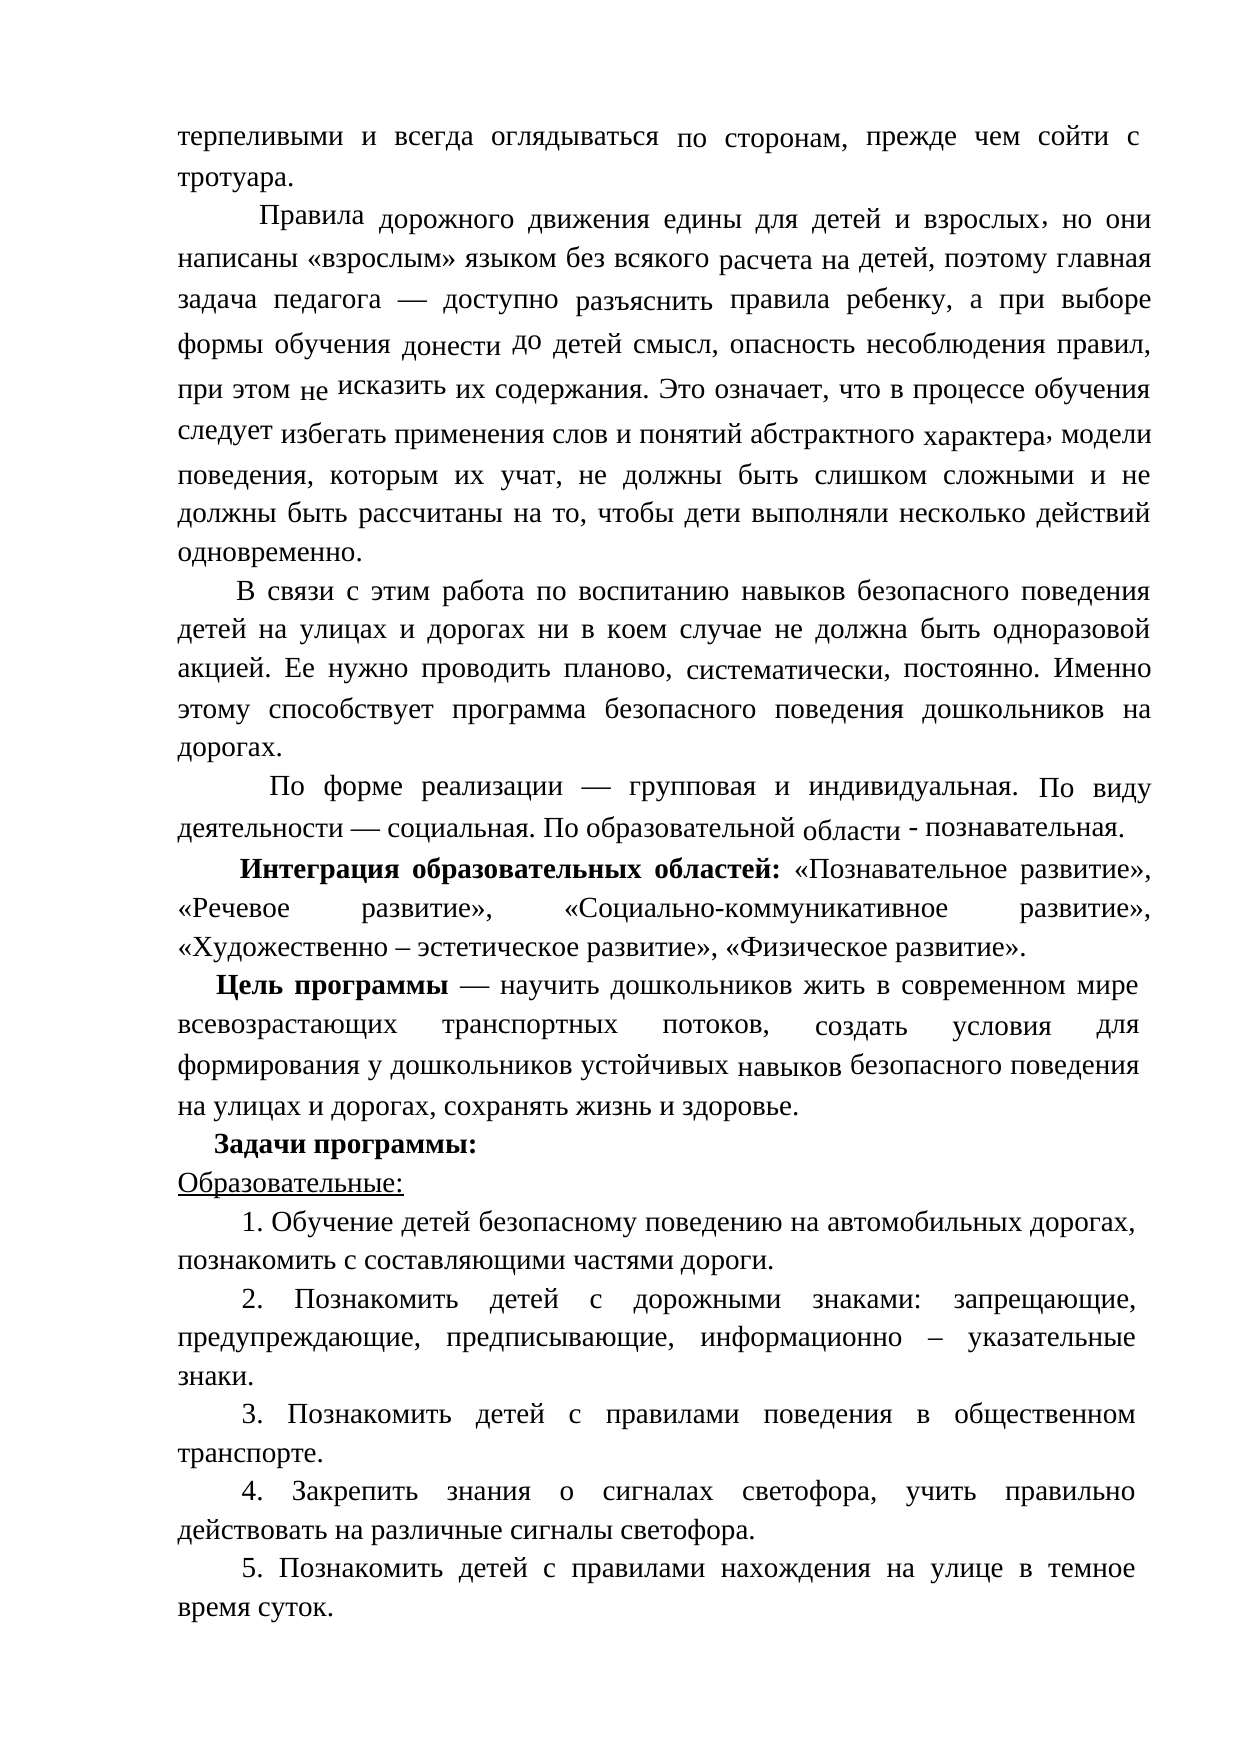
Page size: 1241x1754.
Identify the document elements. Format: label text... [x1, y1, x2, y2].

text Интеграция образовательных областей: «Познавательное развитие», «Речевое развитие», «Социально-коммуникативное развитие», «Художественно – эстетическое развитие», «Физическое развитие». [177, 852, 1152, 962]
text По форме реализации — групповая и индивидуальная. По виду деятельности — социальная. По образовательной области - познавательная. [177, 768, 1152, 846]
text Образовательные: [177, 1165, 1152, 1199]
text Правила дорожного движения едины для детей и взрослых, но они написаны «взрослым» языком без всякого расчета на детей, поэтому главная задача педагога — доступно разъяснить правила ребенку, а при выборе формы обучения донести до детей смысл, опасность несоблюдения правил, при этом не исказить их содержания. Это означает, что в процессе обучения следует избегать применения слов и понятий абстрактного характера, модели поведения, которым их учат, не должны быть слишком сложными и не должны быть рассчитаны на то, чтобы дети выполняли несколько действий одновременно. [177, 197, 1152, 568]
text 1. Обучение детей безопасному поведению на автомобильных дорогах, познакомить с составляющими частями дороги. [177, 1204, 1136, 1276]
text 2. Познакомить детей с дорожными знаками: запрещающие, предупреждающие, предписывающие, информационно – указательные знаки. [177, 1281, 1136, 1391]
text 3. Познакомить детей с правилами поведения в общественном транспорте. [177, 1396, 1136, 1468]
text В связи с этим работа по воспитанию навыков безопасного поведения детей на улицах и дорогах ни в коем случае не должна быть одноразовой акцией. Ее нужно проводить планово, систематически, постоянно. Именно этому способствует программа безопасного поведения дошкольников на дорогах. [177, 573, 1152, 763]
text Задачи программы: [177, 1127, 1152, 1160]
text 4. Закрепить знания о сигналах светофора, учить правильно действовать на различные сигналы светофора. [177, 1473, 1136, 1546]
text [177, 118, 1140, 192]
text 5. Познакомить детей с правилами нахождения на улице в темное время суток. [177, 1551, 1136, 1623]
text Цель программы — научить дошкольников жить в современном мире всевозрастающих транспортных потоков, создать условия для формирования у дошкольников устойчивых навыков безопасного поведения на улицах и дорогах, сохранять жизнь и здоровье. [177, 967, 1139, 1122]
